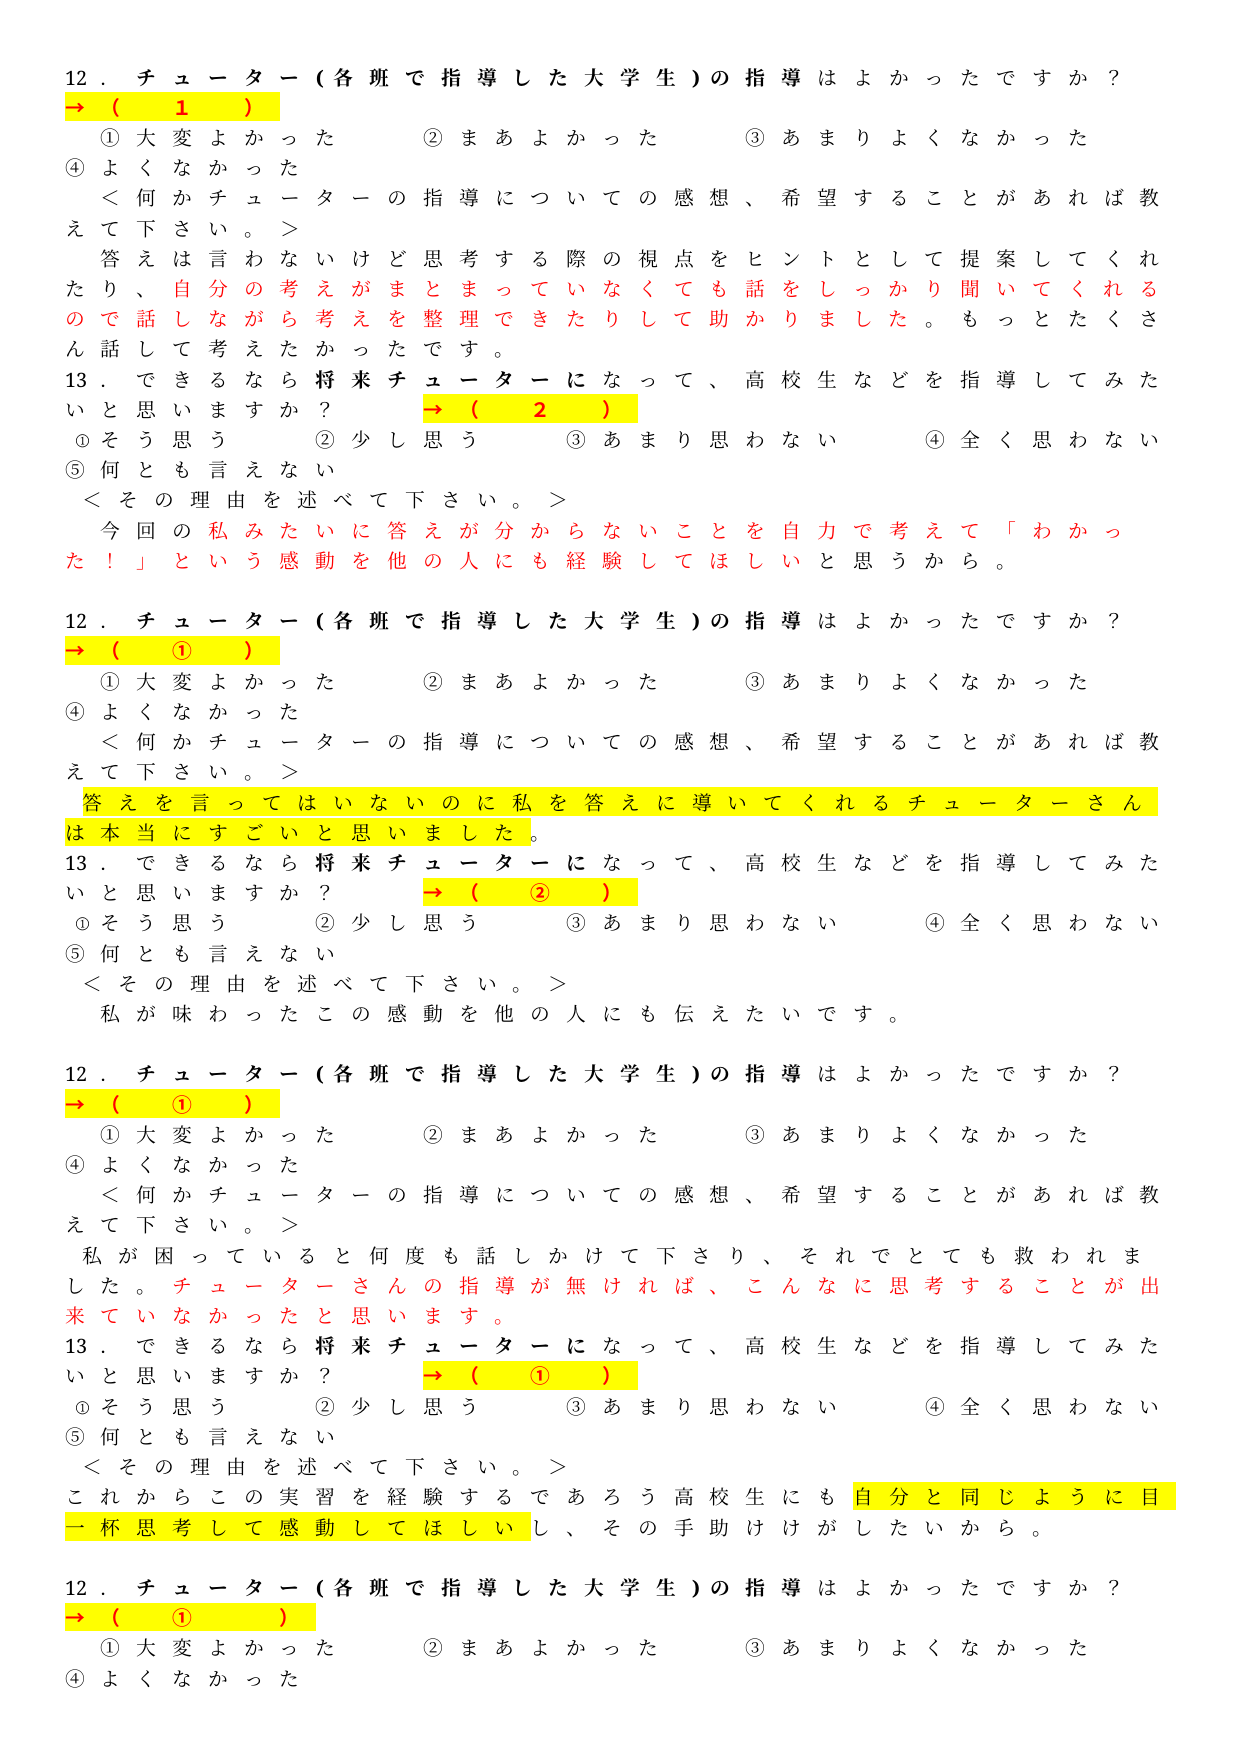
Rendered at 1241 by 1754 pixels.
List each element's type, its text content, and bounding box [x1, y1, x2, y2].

text ①大変よかった ②まあよかった ③あまりよくなかった ④よくなかった [65, 1119, 1176, 1179]
text 12．チューター(各班で指導した大学生)の指導はよかったですか？ →（ ① ） [65, 605, 1176, 666]
text 13．できるなら将来チューターになって、高校生などを指導してみたいと思いますか？ →（ ２ ） [65, 363, 1176, 424]
text ①大変よかった ②まあよかった ③あまりよくなかった ④よくなかった [65, 122, 1176, 182]
text ①そう思う ②少し思う ③あまり思わない ④全く思わない ⑤何とも言えない [65, 907, 1176, 968]
text ＜その理由を述べて下さい。＞ [65, 968, 1176, 998]
text ＜その理由を述べて下さい。＞ [65, 484, 1176, 514]
text 今回の私みたいに答えが分からないことを自力で考えて「わかった！」という感動を他の人にも経験してほしいと思うから。 [65, 514, 1176, 575]
text ＜その理由を述べて下さい。＞ [65, 1451, 1176, 1481]
text 12．チューター(各班で指導した大学生)の指導はよかったですか？ →（ ① ） [65, 1572, 1176, 1632]
text これからこの実習を経験するであろう高校生にも自分と同じように目一杯思考して感動してほしいし、その手助けけがしたいから。 [65, 1481, 1176, 1542]
text ＜何かチューターの指導についての感想、希望することがあれば教えて下さい。＞ [65, 1179, 1176, 1239]
text 13．できるなら将来チューターになって、高校生などを指導してみたいと思いますか？ →（ ① ） [65, 1330, 1176, 1391]
text 答えは言わないけど思考する際の視点をヒントとして提案してくれたり、自分の考えがまとまっていなくても話をしっかり聞いてくれるので話しながら考えを整理できたりして助かりました。もっとたくさん話して考えたかったです。 [65, 243, 1176, 363]
text 13．できるなら将来チューターになって、高校生などを指導してみたいと思いますか？ →（ ② ） [65, 847, 1176, 907]
text 12．チューター(各班で指導した大学生)の指導はよかったですか？ →（ １ ） [65, 61, 1176, 122]
text ①大変よかった ②まあよかった ③あまりよくなかった ④よくなかった [65, 1632, 1176, 1693]
text 私が味わったこの感動を他の人にも伝えたいです。 [65, 998, 1176, 1028]
text 12．チューター(各班で指導した大学生)の指導はよかったですか？ →（ ① ） [65, 1058, 1176, 1119]
text 私が困っていると何度も話しかけて下さり、それでとても救われました。チューターさんの指導が無ければ、こんなに思考することが出来ていなかったと思います。 [65, 1239, 1176, 1330]
text ①そう思う ②少し思う ③あまり思わない ④全く思わない ⑤何とも言えない [65, 424, 1176, 484]
text ＜何かチューターの指導についての感想、希望することがあれば教えて下さい。＞ [65, 182, 1176, 243]
text 答えを言ってはいないのに私を答えに導いてくれるチューターさんは本当にすごいと思いました。 [65, 786, 1176, 847]
text ①そう思う ②少し思う ③あまり思わない ④全く思わない ⑤何とも言えない [65, 1391, 1176, 1451]
text ＜何かチューターの指導についての感想、希望することがあれば教えて下さい。＞ [65, 726, 1176, 786]
text ①大変よかった ②まあよかった ③あまりよくなかった ④よくなかった [65, 666, 1176, 726]
